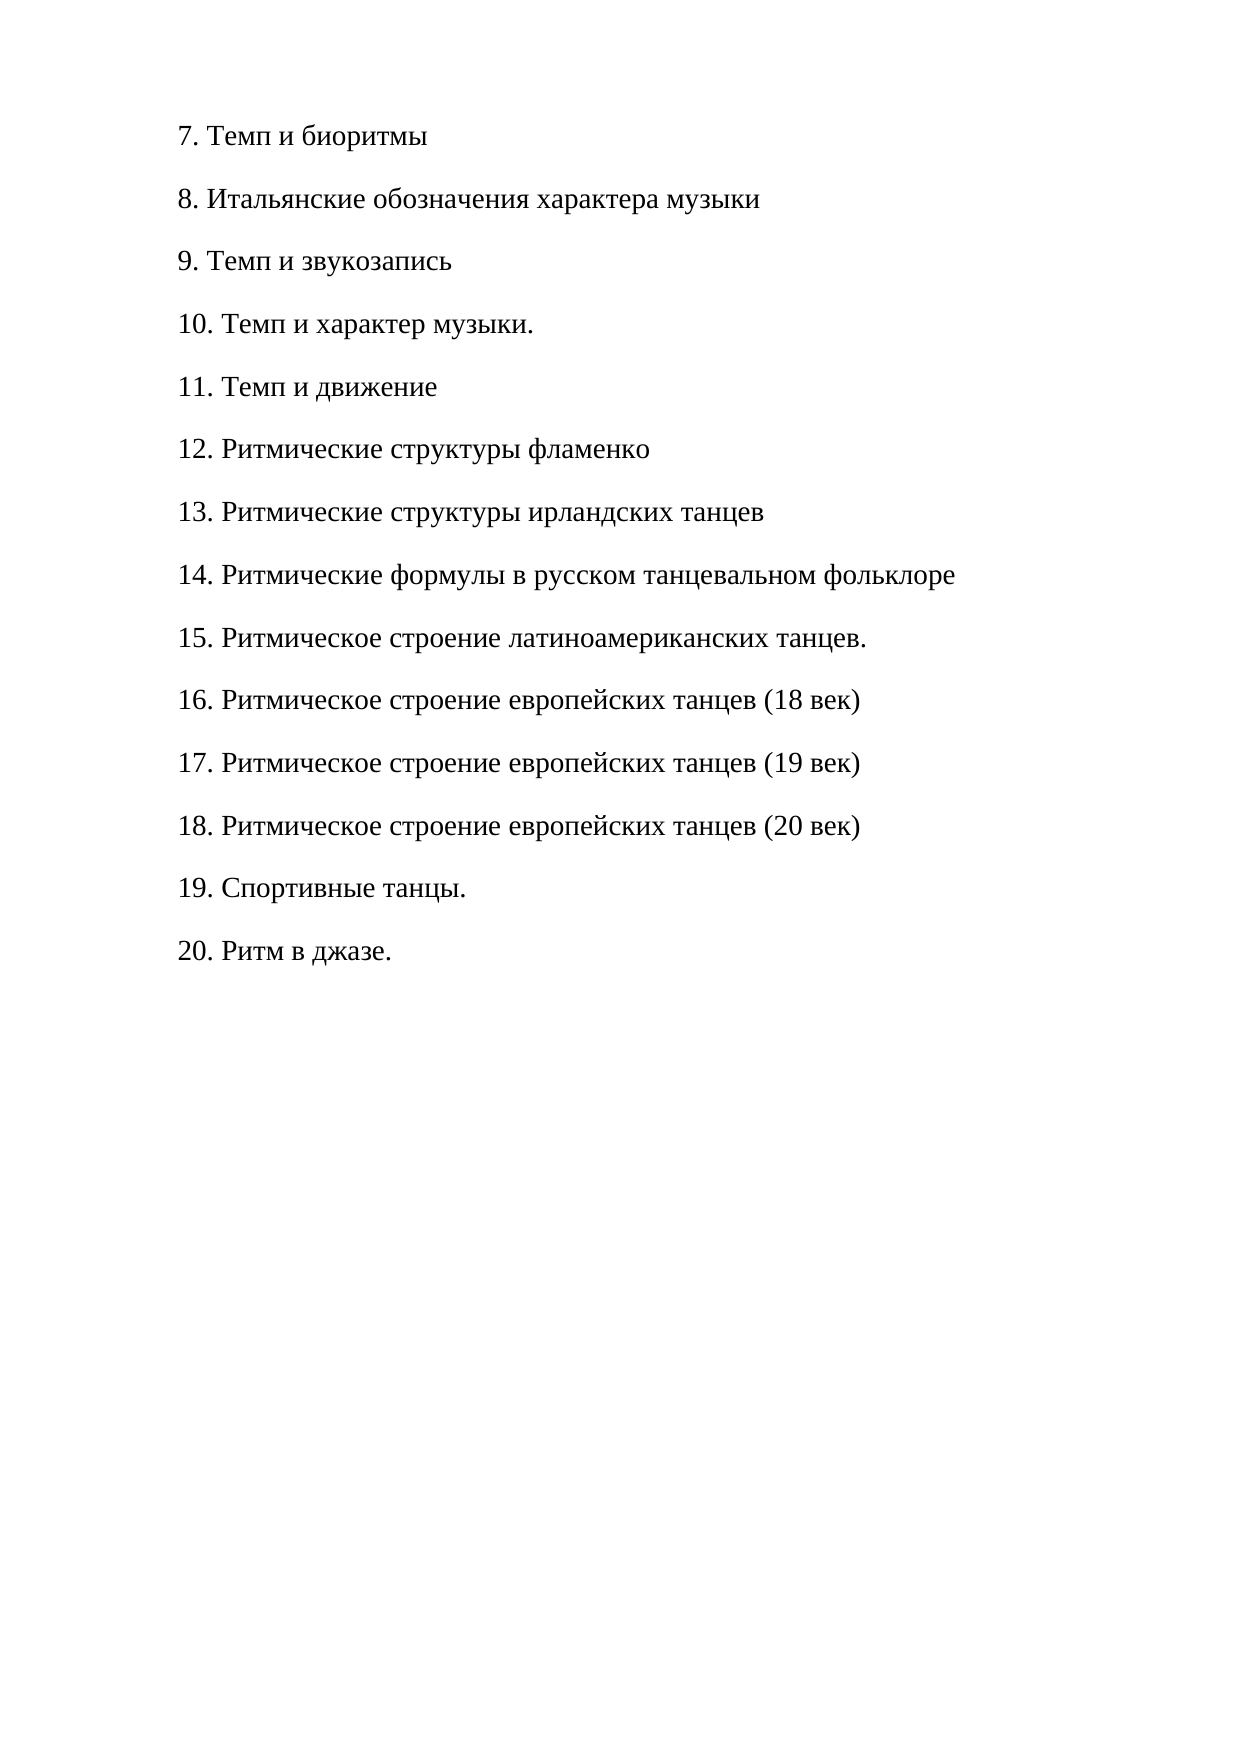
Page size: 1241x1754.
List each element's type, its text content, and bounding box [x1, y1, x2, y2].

text 20. Ритм в джазе. [177, 933, 1152, 967]
text 11. Темп и движение [177, 369, 1152, 402]
text 7. Темп и биоритмы [177, 118, 1152, 152]
text 16. Ритмическое строение европейских танцев (18 век) [177, 682, 1152, 716]
text 13. Ритмические структуры ирландских танцев [177, 494, 1152, 528]
text 10. Темп и характер музыки. [177, 306, 1152, 340]
text 18. Ритмическое строение европейских танцев (20 век) [177, 808, 1152, 841]
text 12. Ритмические структуры фламенко [177, 432, 1152, 465]
text 19. Спортивные танцы. [177, 871, 1152, 904]
text 9. Темп и звукозапись [177, 243, 1152, 277]
text 8. Итальянские обозначения характера музыки [177, 181, 1152, 214]
text 17. Ритмическое строение европейских танцев (19 век) [177, 745, 1152, 779]
text 14. Ритмические формулы в русском танцевальном фольклоре [177, 557, 1152, 591]
text 15. Ритмическое строение латиноамериканских танцев. [177, 620, 1152, 653]
